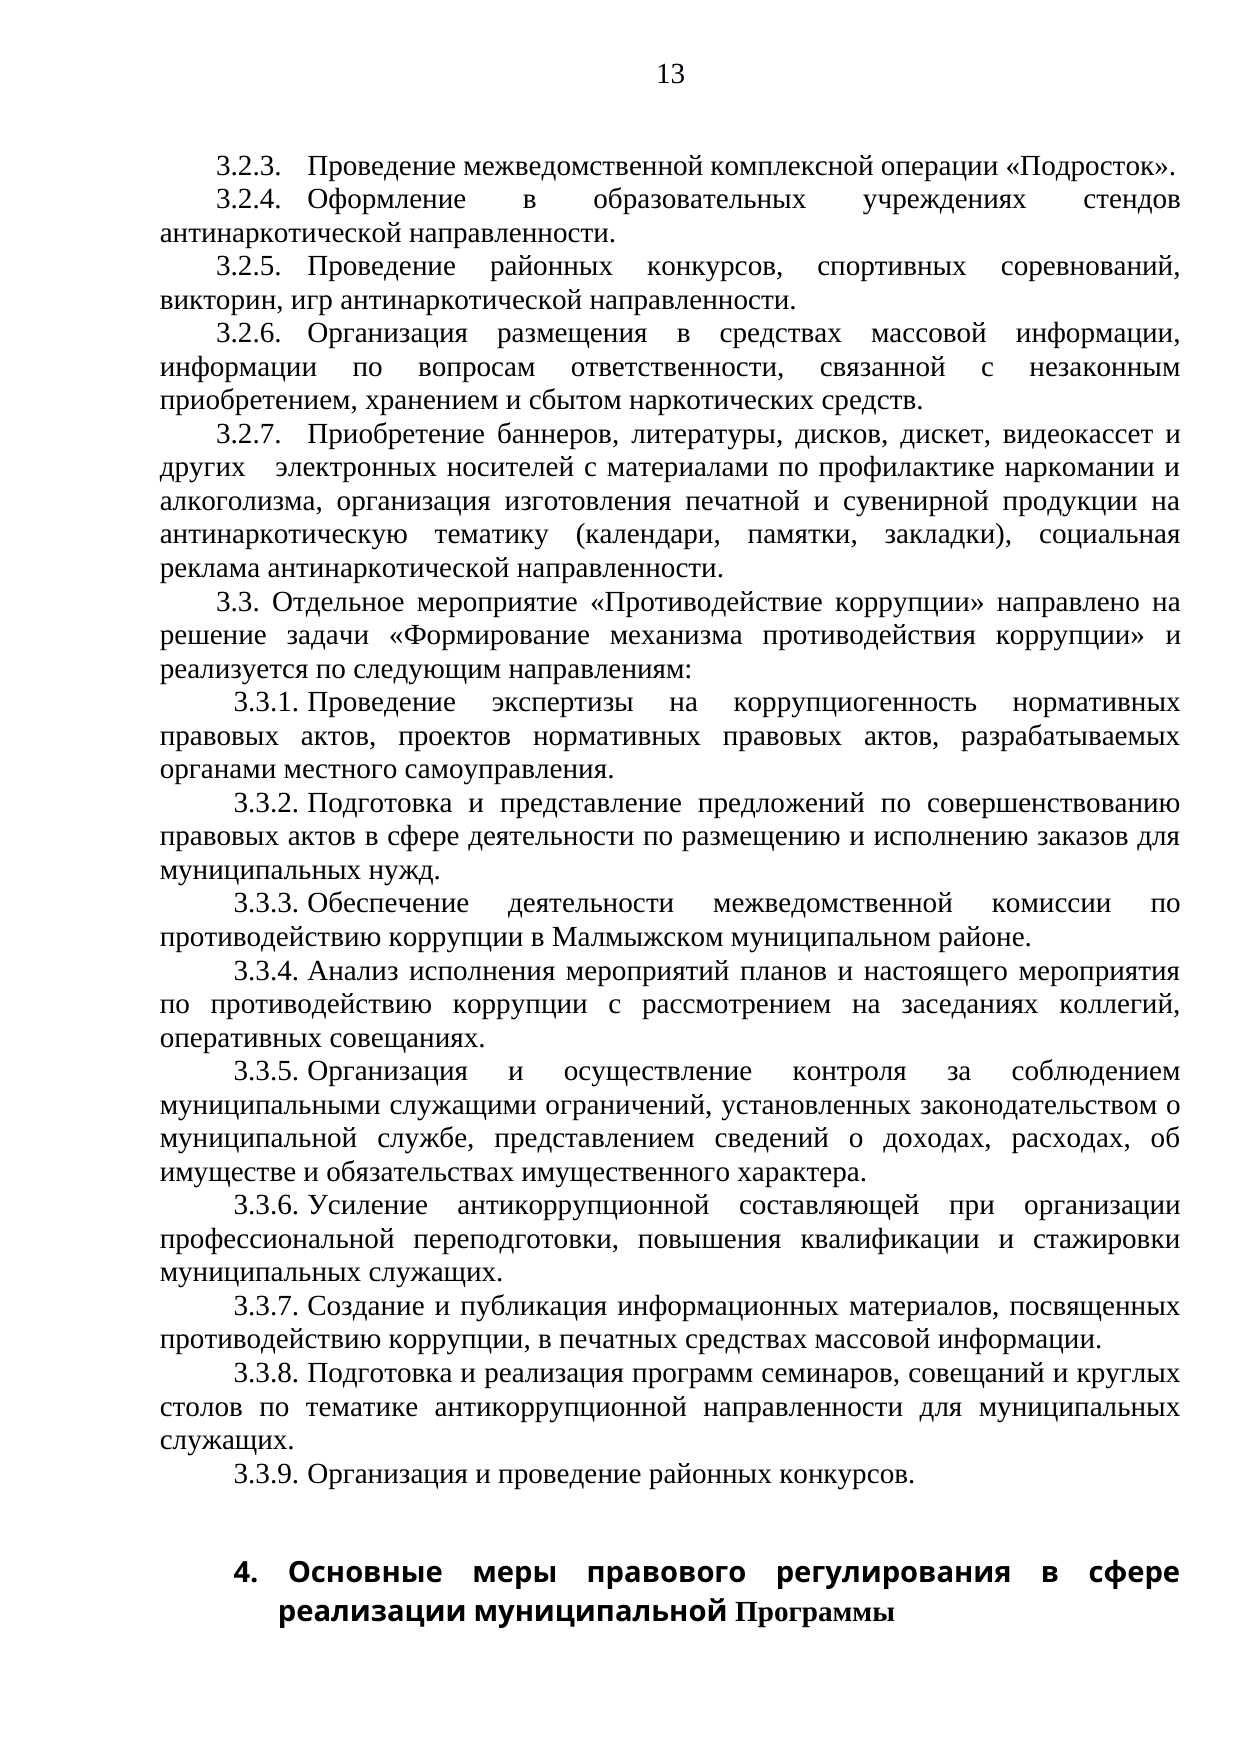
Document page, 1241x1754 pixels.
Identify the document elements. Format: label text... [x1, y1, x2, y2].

text 3.3. Отдельное мероприятие «Противодействие коррупции» направлено на решение задачи «Формирование механизма противодействия коррупции» и реализуется по следующим направлениям: [159, 584, 1181, 684]
text 3.2.7. Приобретение баннеров, литературы, дисков, дискет, видеокассет и других электронных носителей с материалами по профилактике наркомании и алкоголизма, организация изготовления печатной и сувенирной продукции на антинаркотическую тематику (календари, памятки, закладки), социальная реклама антинаркотической направленности. [159, 416, 1181, 584]
text 3.3.2. Подготовка и представление предложений по совершенствованию правовых актов в сфере деятельности по размещению и исполнению заказов для муниципальных нужд. [159, 785, 1181, 886]
text 3.3.3. Обеспечение деятельности межведомственной комиссии по противодействию коррупции в Малмыжском муниципальном районе. [159, 886, 1181, 953]
text 3.2.3. Проведение межведомственной комплексной операции «Подросток». [159, 148, 1181, 181]
text 3.3.6. Усиление антикоррупционной составляющей при организации профессиональной переподготовки, повышения квалификации и стажировки муниципальных служащих. [159, 1187, 1181, 1288]
text 3.3.7. Создание и публикация информационных материалов, посвященных противодействию коррупции, в печатных средствах массовой информации. [159, 1288, 1181, 1355]
text 3.3.5. Организация и осуществление контроля за соблюдением муниципальными служащими ограничений, установленных законодательством о муниципальной службе, представлением сведений о доходах, расходах, об имуществе и обязательствах имущественного характера. [159, 1053, 1181, 1187]
text 3.3.9. Организация и проведение районных конкурсов. [159, 1456, 1181, 1489]
text 3.2.5. Проведение районных конкурсов, спортивных соревнований, викторин, игр антинаркотической направленности. [159, 248, 1181, 315]
text 4. Основные меры правового регулирования в сфере реализации муниципальной Программы [233, 1551, 1181, 1630]
text 3.2.6. Организация размещения в средствах массовой информации, информации по вопросам ответственности, связанной с незаконным приобретением, хранением и сбытом наркотических средств. [159, 315, 1181, 416]
text 3.3.8. Подготовка и реализация программ семинаров, совещаний и круглых столов по тематике антикоррупционной направленности для муниципальных служащих. [159, 1355, 1181, 1456]
text 3.2.4. Оформление в образовательных учреждениях стендов антинаркотической направленности. [159, 181, 1181, 248]
text 3.3.1. Проведение экспертизы на коррупциогенность нормативных правовых актов, проектов нормативных правовых актов, разрабатываемых органами местного самоуправления. [159, 684, 1181, 785]
text 3.3.4. Анализ исполнения мероприятий планов и настоящего мероприятия по противодействию коррупции с рассмотрением на заседаниях коллегий, оперативных совещаниях. [159, 953, 1181, 1053]
